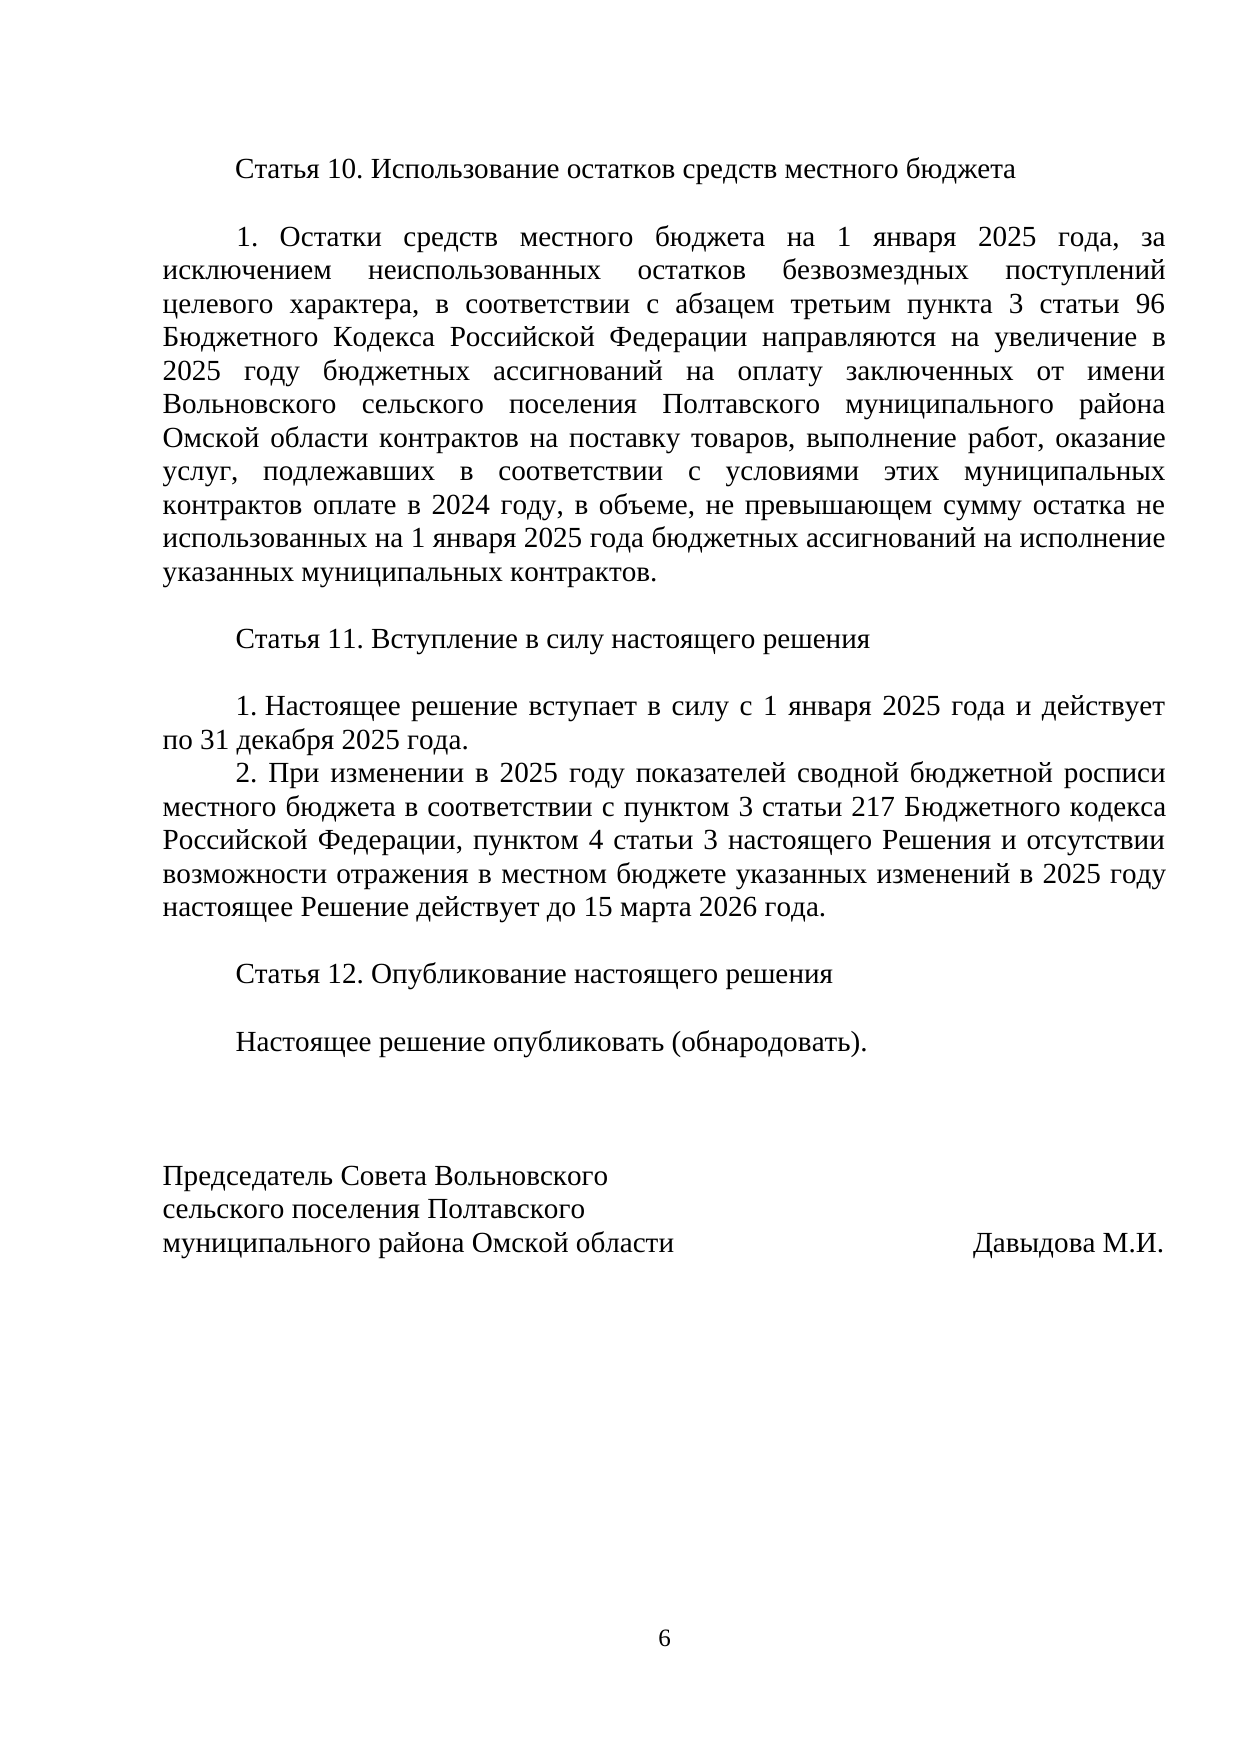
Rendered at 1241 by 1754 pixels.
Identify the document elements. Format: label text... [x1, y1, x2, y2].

text Статья 11. Вступление в силу настоящего решения [162, 621, 1166, 655]
text Председатель Совета Вольновского [162, 1158, 1166, 1191]
text Настоящее решение опубликовать (обнародовать). [162, 1024, 1166, 1057]
text Статья 12. Опубликование настоящего решения [162, 957, 1166, 990]
text Статья 10. Использование остатков средств местного бюджета [162, 152, 1166, 185]
text муниципального района Омской области Давыдова М.И. [162, 1225, 1166, 1258]
text сельского поселения Полтавского [162, 1191, 1166, 1225]
text 1. Остатки средств местного бюджета на 1 января 2025 года, за исключением неиспользованных остатков безвозмездных поступлений целевого характера, в соответствии с абзацем третьим пункта 3 статьи 96 Бюджетного Кодекса Российской Федерации направляются на увеличение в 2025 году бюджетных ассигнований на оплату заключенных от имени Вольновского сельского поселения Полтавского муниципального района Омской области контрактов на поставку товаров, выполнение работ, оказание услуг, подлежавших в соответствии с условиями этих муниципальных контрактов оплате в 2024 году, в объеме, не превышающем сумму остатка не использованных на 1 января 2025 года бюджетных ассигнований на исполнение указанных муниципальных контрактов. [162, 219, 1166, 588]
text 1. Настоящее решение вступает в силу с 1 января 2025 года и действует по 31 декабря 2025 года. [162, 688, 1166, 755]
text 2. При изменении в 2025 году показателей сводной бюджетной росписи местного бюджета в соответствии с пунктом 3 статьи 217 Бюджетного кодекса Российской Федерации, пунктом 4 статьи 3 настоящего Решения и отсутствии возможности отражения в местном бюджете указанных изменений в 2025 году настоящее Решение действует до 15 марта 2026 года. [162, 755, 1166, 923]
